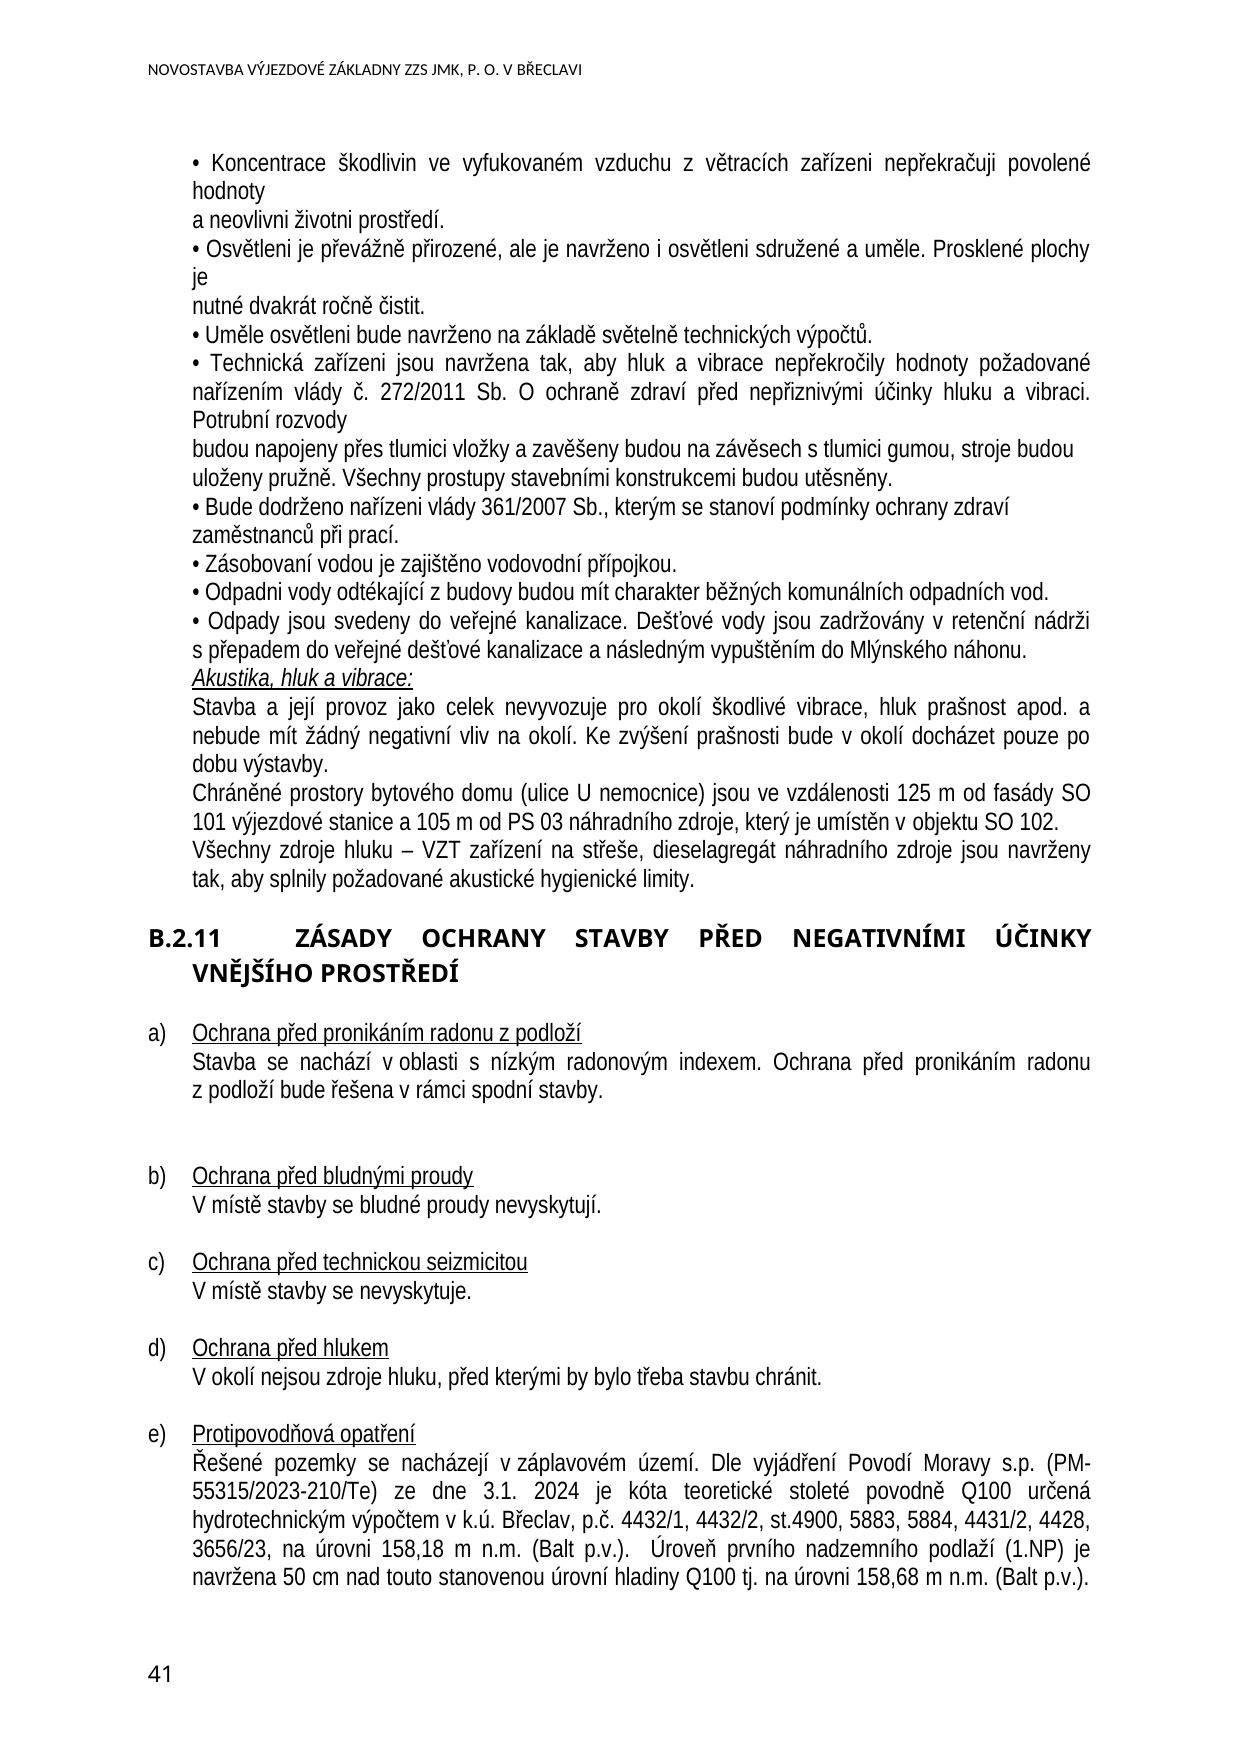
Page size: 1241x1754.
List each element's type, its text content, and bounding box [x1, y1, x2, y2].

text • Bude dodrženo nařízeni vlády 361/2007 Sb., kterým se stanoví podmínky ochrany zdraví [192, 491, 1092, 520]
text a neovlivni životni prostředí. [192, 205, 1092, 234]
text Stavba se nachází v oblasti s nízkým radonovým indexem. Ochrana před pronikáním radonu z podloží bude řešena v rámci spodní stavby. [192, 1047, 1092, 1104]
text • Koncentrace škodlivin ve vyfukovaném vzduchu z větracích zařízeni nepřekračuji povolené hodnoty [192, 148, 1092, 205]
list Ochrana před technickou seizmicitou [148, 1247, 1092, 1276]
text • Odpady jsou svedeny do veřejné kanalizace. Dešťové vody jsou zadržovány v retenční nádrži s přepadem do veřejné dešťové kanalizace a následným vypuštěním do Mlýnského náhonu. [192, 606, 1092, 663]
text zaměstnanců při prací. [192, 520, 1092, 549]
text V místě stavby se bludné proudy nevyskytují. [192, 1190, 1092, 1218]
list Ochrana před hlukem [148, 1333, 1092, 1362]
text Akustika, hluk a vibrace: [192, 663, 1092, 692]
text Stavba a její provoz jako celek nevyvozuje pro okolí škodlivé vibrace, hluk prašnost apod. a nebude mít žádný negativní vliv na okolí. Ke zvýšení prašnosti bude v okolí docházet pouze po dobu výstavby. [192, 692, 1092, 778]
text • Zásobovaní vodou je zajištěno vodovodní přípojkou. [192, 549, 1092, 577]
text • Odpadni vody odtékající z budovy budou mít charakter běžných komunálních odpadních vod. [192, 577, 1092, 606]
list Protipovodňová opatření [148, 1419, 1092, 1448]
text uloženy pružně. Všechny prostupy stavebními konstrukcemi budou utěsněny. [192, 463, 1092, 491]
text • Technická zařízeni jsou navržena tak, aby hluk a vibrace nepřekročily hodnoty požadované nařízením vlády č. 272/2011 Sb. O ochraně zdraví před nepřiznivými účinky hluku a vibraci. Potrubní rozvody [192, 348, 1092, 434]
text nutné dvakrát ročně čistit. [192, 291, 1092, 319]
text V okolí nejsou zdroje hluku, před kterými by bylo třeba stavbu chránit. [192, 1362, 1092, 1390]
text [192, 1448, 1092, 1591]
text budou napojeny přes tlumici vložky a zavěšeny budou na závěsech s tlumici gumou, stroje budou [192, 434, 1092, 463]
list Ochrana před bludnými proudy [148, 1161, 1092, 1190]
list Ochrana před pronikáním radonu z podloží [148, 1018, 1092, 1047]
text • Uměle osvětleni bude navrženo na základě světelně technických výpočtů. [192, 319, 1092, 348]
text V místě stavby se nevyskytuje. [192, 1276, 1092, 1304]
text Chráněné prostory bytového domu (ulice U nemocnice) jsou ve vzdálenosti 125 m od fasády SO 101 výjezdové stanice a 105 m od PS 03 náhradního zdroje, který je umístěn v objektu SO 102. [192, 778, 1092, 835]
text • Osvětleni je převážně přirozené, ale je navrženo i osvětleni sdružené a uměle. Prosklené plochy je [192, 234, 1092, 291]
list ZÁSADY OCHRANY STAVBY PŘED NEGATIVNÍMI ÚČINKY VNĚJŠÍHO PROSTŘEDÍ [148, 921, 1092, 989]
text Všechny zdroje hluku – VZT zařízení na střeše, dieselagregát náhradního zdroje jsou navrženy tak, aby splnily požadované akustické hygienické limity. [192, 835, 1092, 892]
